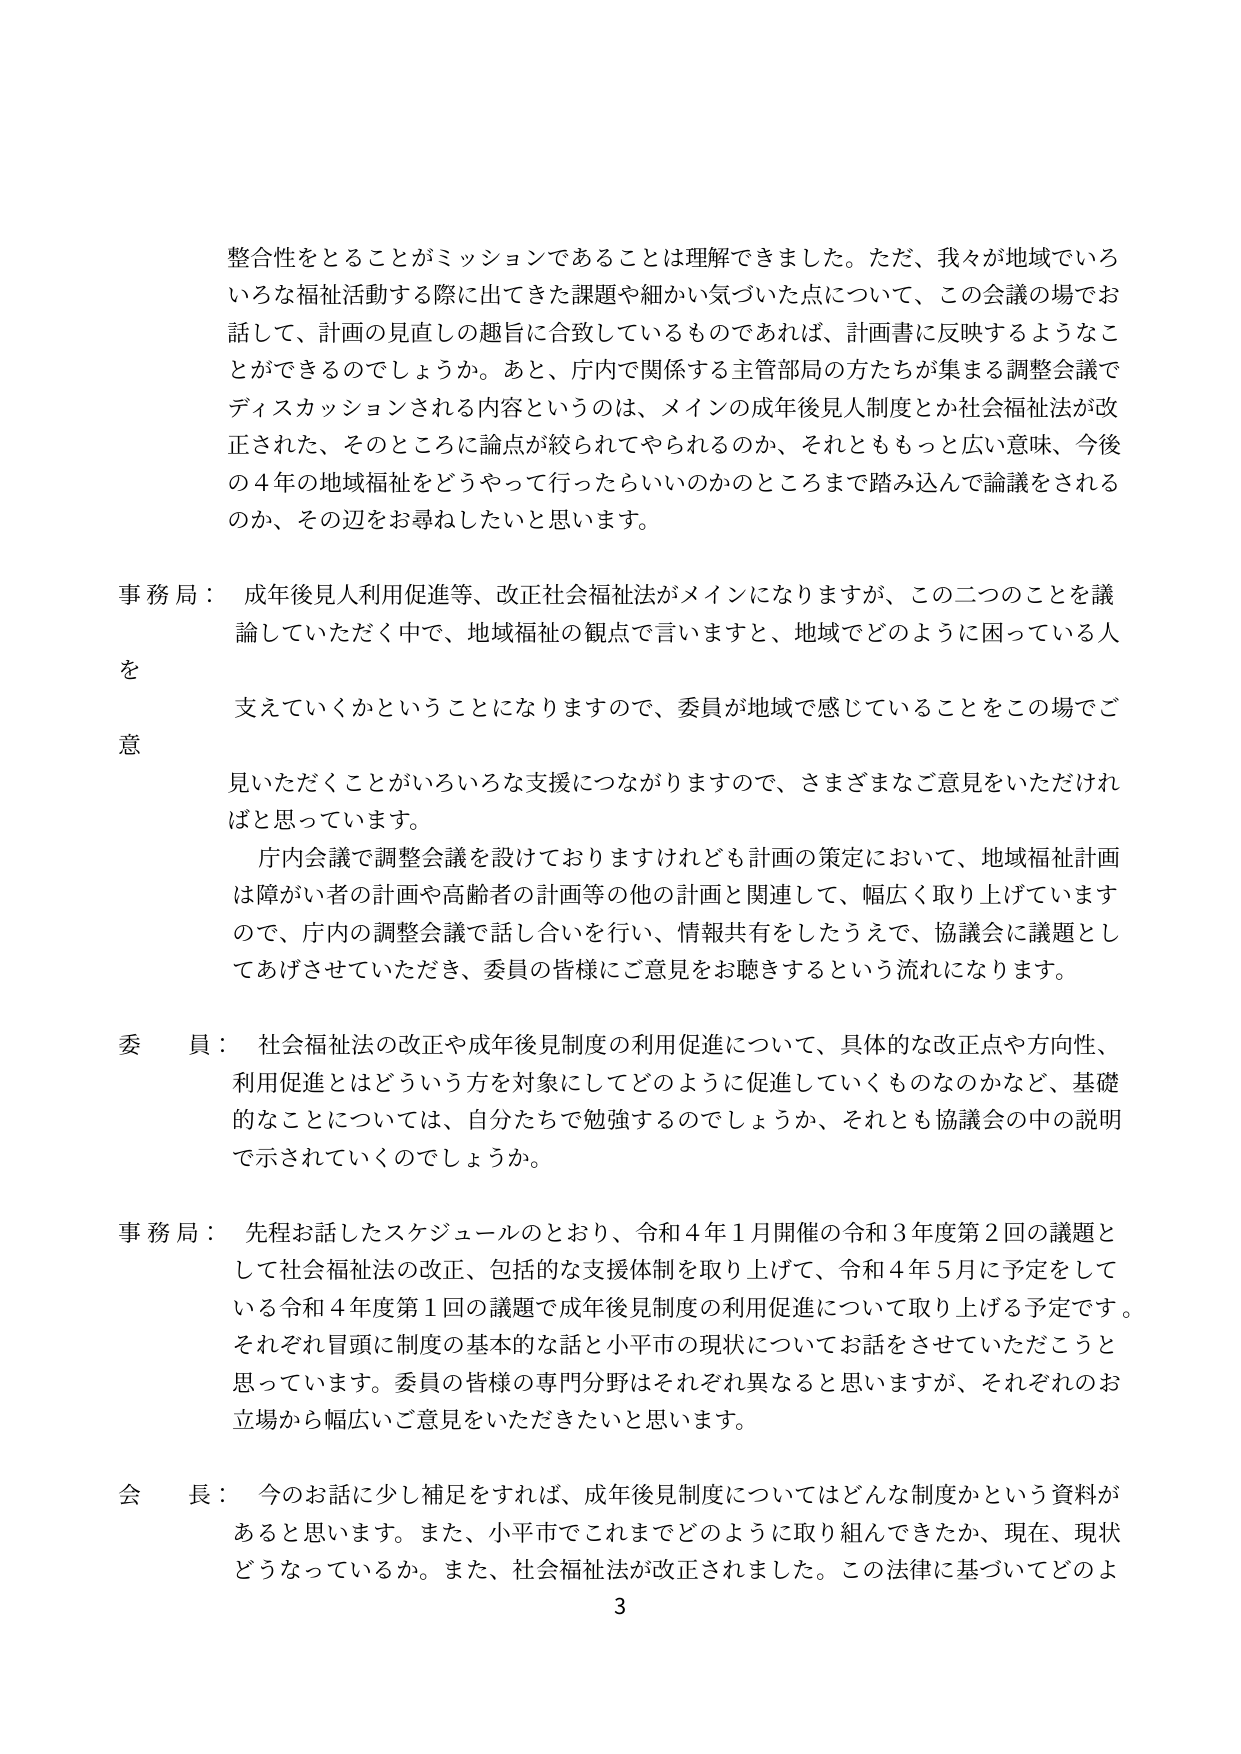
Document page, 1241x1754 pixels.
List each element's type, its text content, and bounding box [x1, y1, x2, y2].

text 庁内会議で調整会議を設けておりますけれども計画の策定において、地域福祉計画は障がい者の計画や高齢者の計画等の他の計画と関連して、幅広く取り上げていますので、庁内の調整会議で話し合いを行い、情報共有をしたうえで、協議会に議題としてあげさせていただき、委員の皆様にご意見をお聴きするという流れになります。 [118, 838, 1122, 988]
text 論していただく中で、地域福祉の観点で言いますと、地域でどのように困っている人を [118, 613, 1122, 688]
text 委 員： 社会福祉法の改正や成年後見制度の利用促進について、具体的な改正点や方向性、利用促進とはどういう方を対象にしてどのように促進していくものなのかなど、基礎的なことについては、自分たちで勉強するのでしょうか、それとも協議会の中の説明で示されていくのでしょうか。 [118, 1025, 1122, 1175]
text 事務局： 成年後見人利用促進等、改正社会福祉法がメインになりますが、この二つのことを議 [118, 575, 1122, 613]
text 見いただくことがいろいろな支援につながりますので、さまざまなご意見をいただければと思っています。 [227, 763, 1122, 838]
text 事 務 局： 先程お話したスケジュールのとおり、令和４年１月開催の令和３年度第２回の議題として社会福祉法の改正、包括的な支援体制を取り上げて、令和４年５月に予定をしている令和４年度第１回の議題で成年後見制度の利用促進について取り上げる予定です。それぞれ冒頭に制度の基本的な話と小平市の現状についてお話をさせていただこうと思っています。委員の皆様の専門分野はそれぞれ異なると思いますが、それぞれのお立場から幅広いご意見をいただきたいと思います。 [118, 1213, 1122, 1438]
text 支えていくかということになりますので、委員が地域で感じていることをこの場でご意 [118, 688, 1122, 763]
text 整合性をとることがミッションであることは理解できました。ただ、我々が地域でいろいろな福祉活動する際に出てきた課題や細かい気づいた点について、この会議の場でお話して、計画の見直しの趣旨に合致しているものであれば、計画書に反映するようなことができるのでしょうか。あと、庁内で関係する主管部局の方たちが集まる調整会議でディスカッションされる内容というのは、メインの成年後見人制度とか社会福祉法が改正された、そのところに論点が絞られてやられるのか、それとももっと広い意味、今後の４年の地域福祉をどうやって行ったらいいのかのところまで踏み込んで論議をされるのか、その辺をお尋ねしたいと思います。 [227, 238, 1122, 538]
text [118, 1475, 1122, 1588]
